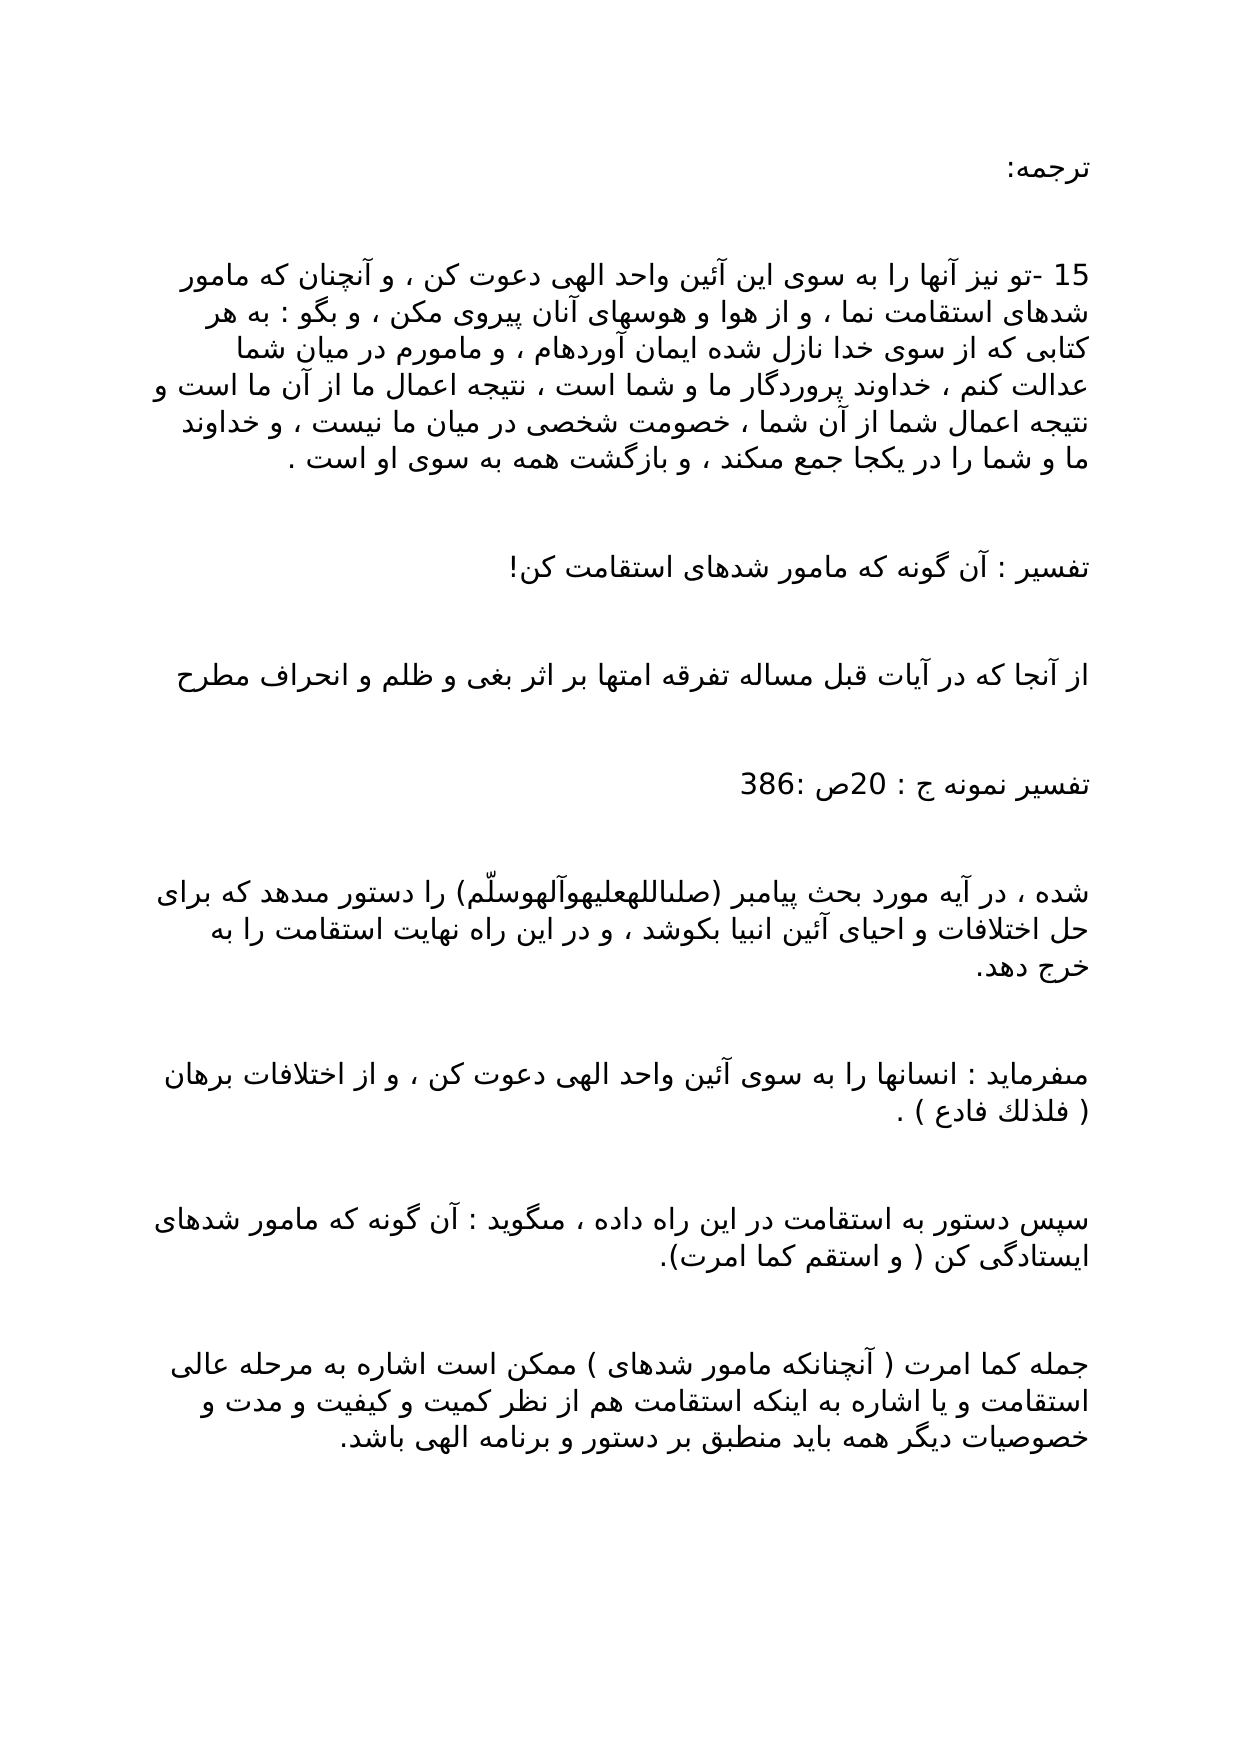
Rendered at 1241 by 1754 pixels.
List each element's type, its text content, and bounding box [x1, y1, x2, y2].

text تفسير نمونه ج : 20ص :386 [150, 767, 1090, 801]
text سپس دستور به استقامت در اين راه داده ، مى‏گويد : آن گونه كه مامور شده‏اى ايستادگى كن ( و استقم كما امرت). [150, 1202, 1090, 1273]
text از آنجا كه در آيات قبل مساله تفرقه امتها بر اثر بغى و ظلم و انحراف مطرح [150, 659, 1090, 693]
text جمله كما امرت ( آنچنانكه مامور شده‏اى ) ممكن است اشاره به مرحله عالى استقامت و يا اشاره به اينكه استقامت هم از نظر كميت و كيفيت و مدت و خصوصيات ديگر همه بايد منطبق بر دستور و برنامه الهى باشد. [150, 1347, 1090, 1455]
text 15 -تو نيز آنها را به سوى اين آئين واحد الهى دعوت كن ، و آنچنان كه مامور شده‏اى استقامت نما ، و از هوا و هوسهاى آنان پيروى مكن ، و بگو : به هر كتابى كه از سوى خدا نازل شده ايمان آورده‏ام ، و مامورم در ميان شما عدالت كنم ، خداوند پروردگار ما و شما است ، نتيجه اعمال ما از آن ما است و نتيجه اعمال شما از آن شما ، خصومت شخصى در ميان ما نيست ، و خداوند ما و شما را در يكجا جمع مى‏كند ، و بازگشت همه به سوى او است . [150, 258, 1090, 476]
text تفسير : آن گونه كه مامور شده‏اى استقامت كن! [150, 550, 1090, 584]
text شده ، در آيه مورد بحث پيامبر (صلى‏الله‏عليه‏وآله‏وسلّم‏) را دستور مى‏دهد كه براى حل اختلافات و احياى آئين انبيا بكوشد ، و در اين راه نهايت استقامت را به خرج دهد. [150, 876, 1090, 983]
text ترجمه: [150, 150, 1090, 184]
text مى‏فرمايد : انسانها را به سوى آئين واحد الهى دعوت كن ، و از اختلافات برهان ( فلذلك فادع ) . [150, 1057, 1090, 1128]
